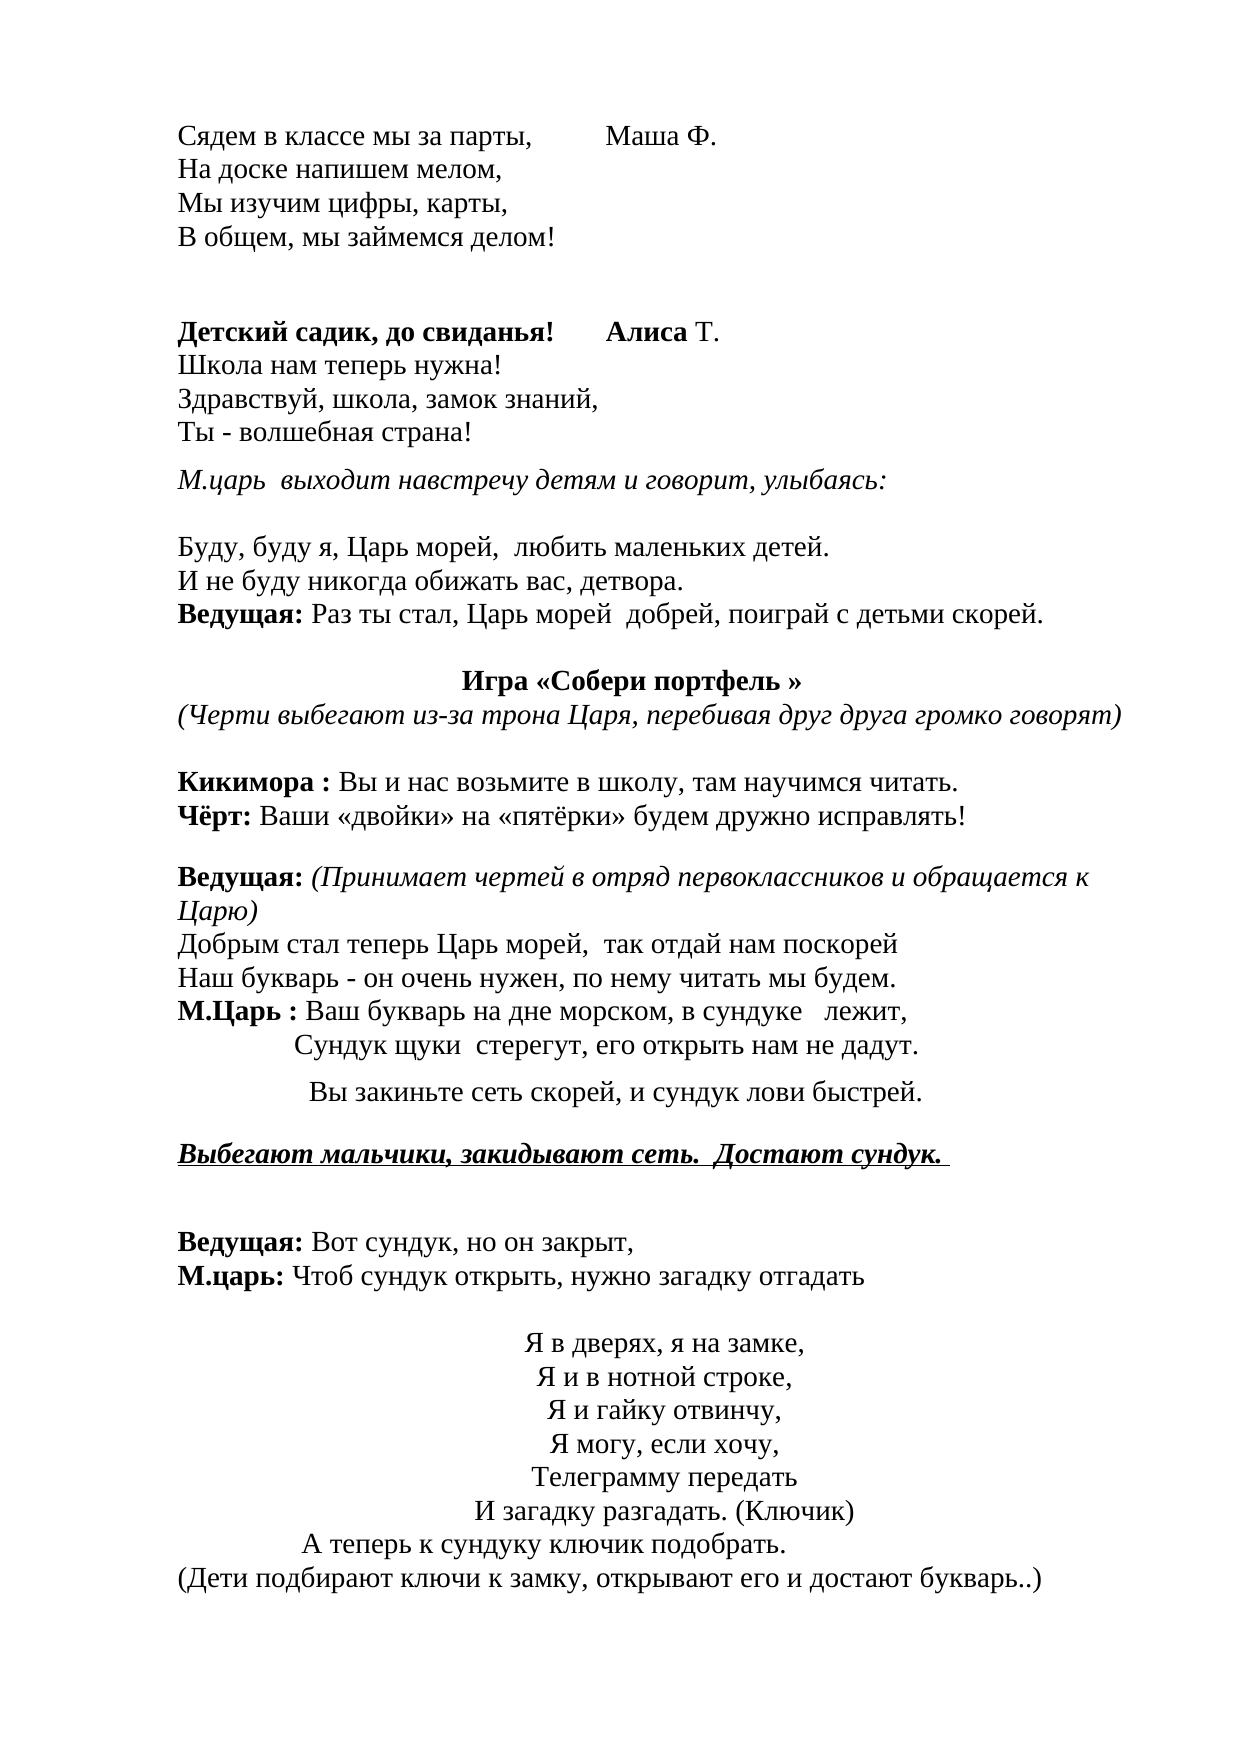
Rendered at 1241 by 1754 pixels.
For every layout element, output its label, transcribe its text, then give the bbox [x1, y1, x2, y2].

text Я и в нотной строке, [177, 1359, 1152, 1392]
text Сядем в классе мы за парты, Маша Ф. На доске напишем мелом, Мы изучим цифры, карты, В общем, мы займемся делом! [177, 118, 1152, 252]
text Детский садик, до свиданья! Алиса Т. Школа нам теперь нужна! Здравствуй, школа, замок знаний, Ты - волшебная страна! [177, 314, 1152, 448]
text Телеграмму передать [177, 1459, 1152, 1493]
text И загадку разгадать. (Ключик) [177, 1493, 1152, 1526]
text Я и гайку отвинчу, [177, 1392, 1152, 1426]
text А теперь к сундуку ключик подобрать. [177, 1526, 1152, 1560]
text Я в дверях, я на замке, [177, 1325, 1152, 1359]
text Я могу, если хочу, [177, 1426, 1152, 1459]
text М.царь выходит навстречу детям и говорит, улыбаясь: Буду, буду я, Царь морей, любить маленьких детей. И не буду никогда обижать вас, детвора. Ведущая: Раз ты стал, Царь морей добрей, поиграй с детьми скорей. Игра «Собери портфель » (Черти выбегают из-за трона Царя, перебивая друг друга громко говорят) Кикимора : Вы и нас возьмите в школу, там научимся читать. Чёрт: Ваши «двойки» на «пятёрки» будем дружно исправлять! Ведущая: (Принимает чертей в отряд первоклассников и обращается к Царю) Добрым стал теперь Царь морей, так отдай нам поскорей Наш букварь - он очень нужен, по нему читать мы будем. М.Царь : Ваш букварь на дне морском, в сундуке лежит, Сундук щуки стерегут, его открыть нам не дадут. [177, 462, 1152, 1061]
text Вы закиньте сеть скорей, и сундук лови быстрей. Выбегают мальчики, закидывают сеть. Достают сундук. [177, 1074, 1152, 1169]
text (Дети подбирают ключи к замку, открывают его и достают букварь..) [177, 1560, 1152, 1593]
text М.царь: Чтоб сундук открыть, нужно загадку отгадать [177, 1258, 1152, 1292]
text Ведущая: Вот сундук, но он закрыт, [177, 1224, 1152, 1258]
